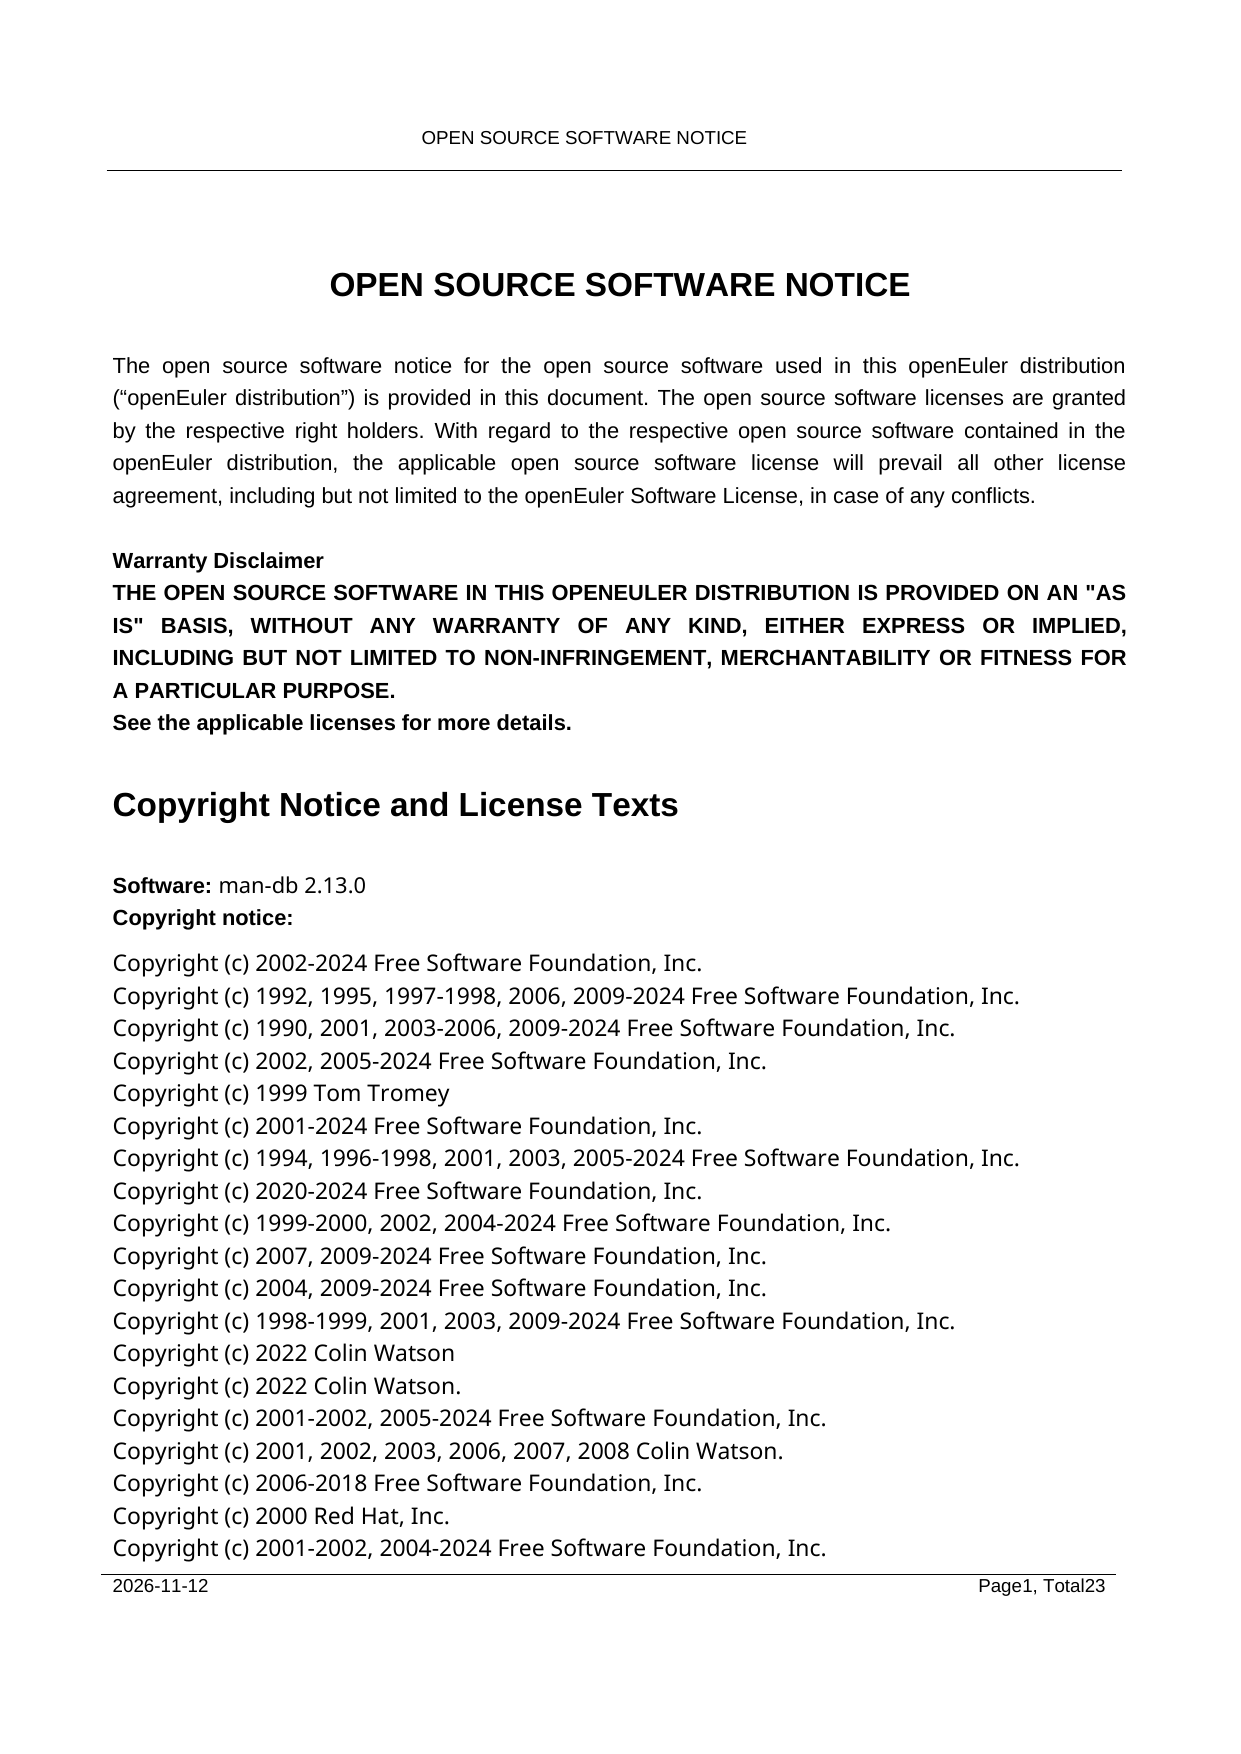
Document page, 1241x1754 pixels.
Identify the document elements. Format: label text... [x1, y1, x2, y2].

text Copyright notice: [112, 901, 1128, 934]
text OPEN SOURCE SOFTWARE NOTICE [112, 251, 1128, 316]
title Software: man-db 2.13.0 [112, 869, 1128, 901]
text Copyright Notice and License Texts [112, 771, 1128, 836]
text Warranty Disclaimer [112, 544, 1128, 576]
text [112, 947, 1128, 1564]
text THE OPEN SOURCE SOFTWARE IN THIS OPENEULER DISTRIBUTION IS PROVIDED ON AN "AS IS" BASIS, WITHOUT ANY WARRANTY OF ANY KIND, EITHER EXPRESS OR IMPLIED, INCLUDING BUT NOT LIMITED TO NON-INFRINGEMENT, MERCHANTABILITY OR FITNESS FOR A PARTICULAR PURPOSE. See the applicable licenses for more details. [112, 576, 1128, 739]
text The open source software notice for the open source software used in this openEuler distribution (“openEuler distribution”) is provided in this document. The open source software licenses are granted by the respective right holders. With regard to the respective open source software contained in the openEuler distribution, the applicable open source software license will prevail all other license agreement, including but not limited to the openEuler Software License, in case of any conflicts. [112, 349, 1128, 511]
